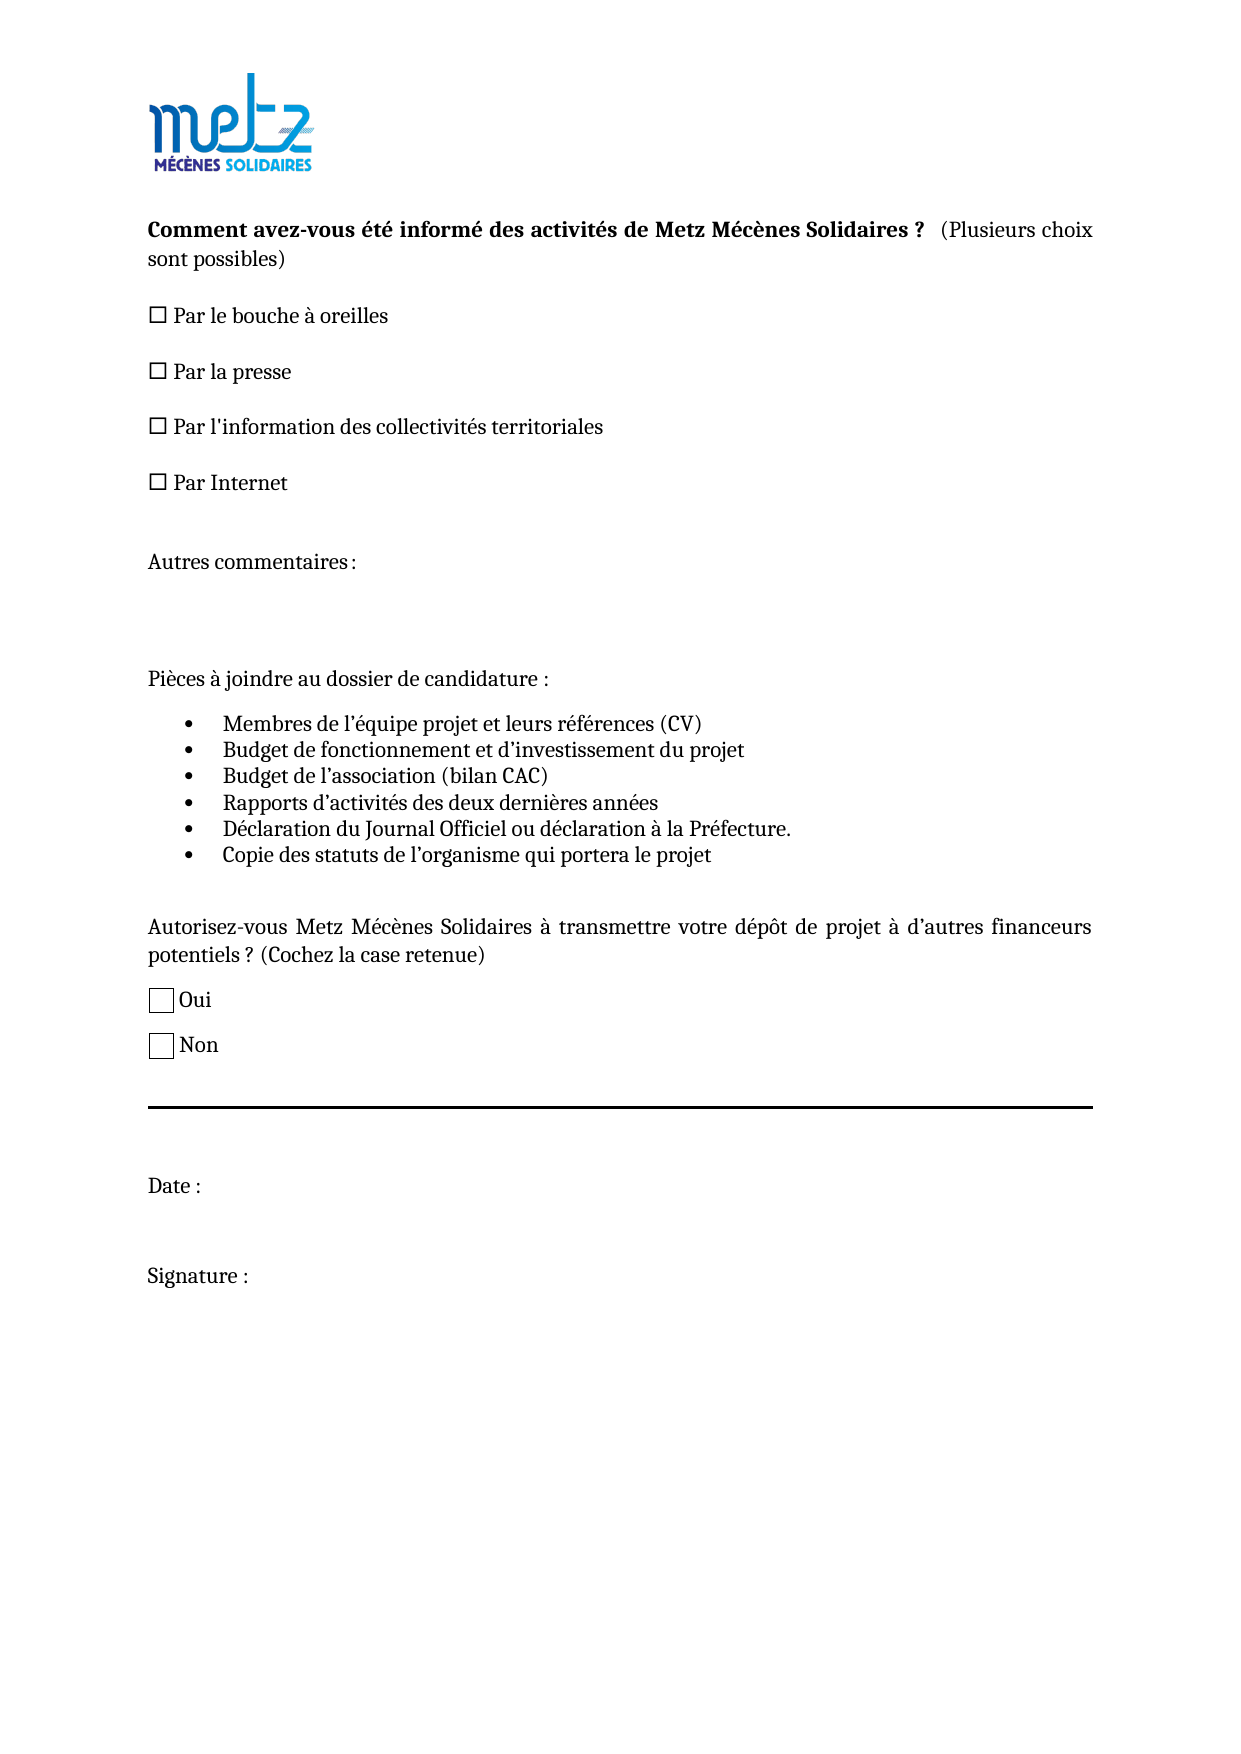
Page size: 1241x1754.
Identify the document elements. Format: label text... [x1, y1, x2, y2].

picture [147, 73, 318, 172]
text Par Internet [148, 470, 1093, 496]
text Pièces à joindre au dossier de candidature : [148, 665, 1093, 692]
text Comment avez-vous été informé des activités de Metz Mécènes Solidaires ? (Plusieurs choix sont possibles) [148, 217, 1093, 272]
text Par la presse [148, 359, 1093, 385]
text Oui [148, 987, 1093, 1013]
list Membres de l’équipe projet et leurs références (CV) [185, 710, 1093, 737]
text Autres commentaires : [148, 549, 1093, 575]
list Budget de l’association (bilan CAC) [185, 763, 1093, 789]
text Signature : [148, 1263, 1093, 1289]
text Par le bouche à oreilles [148, 303, 1093, 329]
text Non [148, 1032, 1093, 1059]
text Par l'information des collectivités territoriales [148, 414, 1093, 441]
list Rapports d’activités des deux dernières années [185, 789, 1093, 816]
text Date : [148, 1173, 1093, 1199]
list Copie des statuts de l’organisme qui portera le projet [185, 842, 1093, 868]
list Budget de fonctionnement et d’investissement du projet [185, 737, 1093, 763]
text Autorisez-vous Metz Mécènes Solidaires à transmettre votre dépôt de projet à d’autres financeurs potentiels ? (Cochez la case retenue) [148, 914, 1093, 968]
list Déclaration du Journal Officiel ou déclaration à la Préfecture. [185, 816, 1093, 842]
